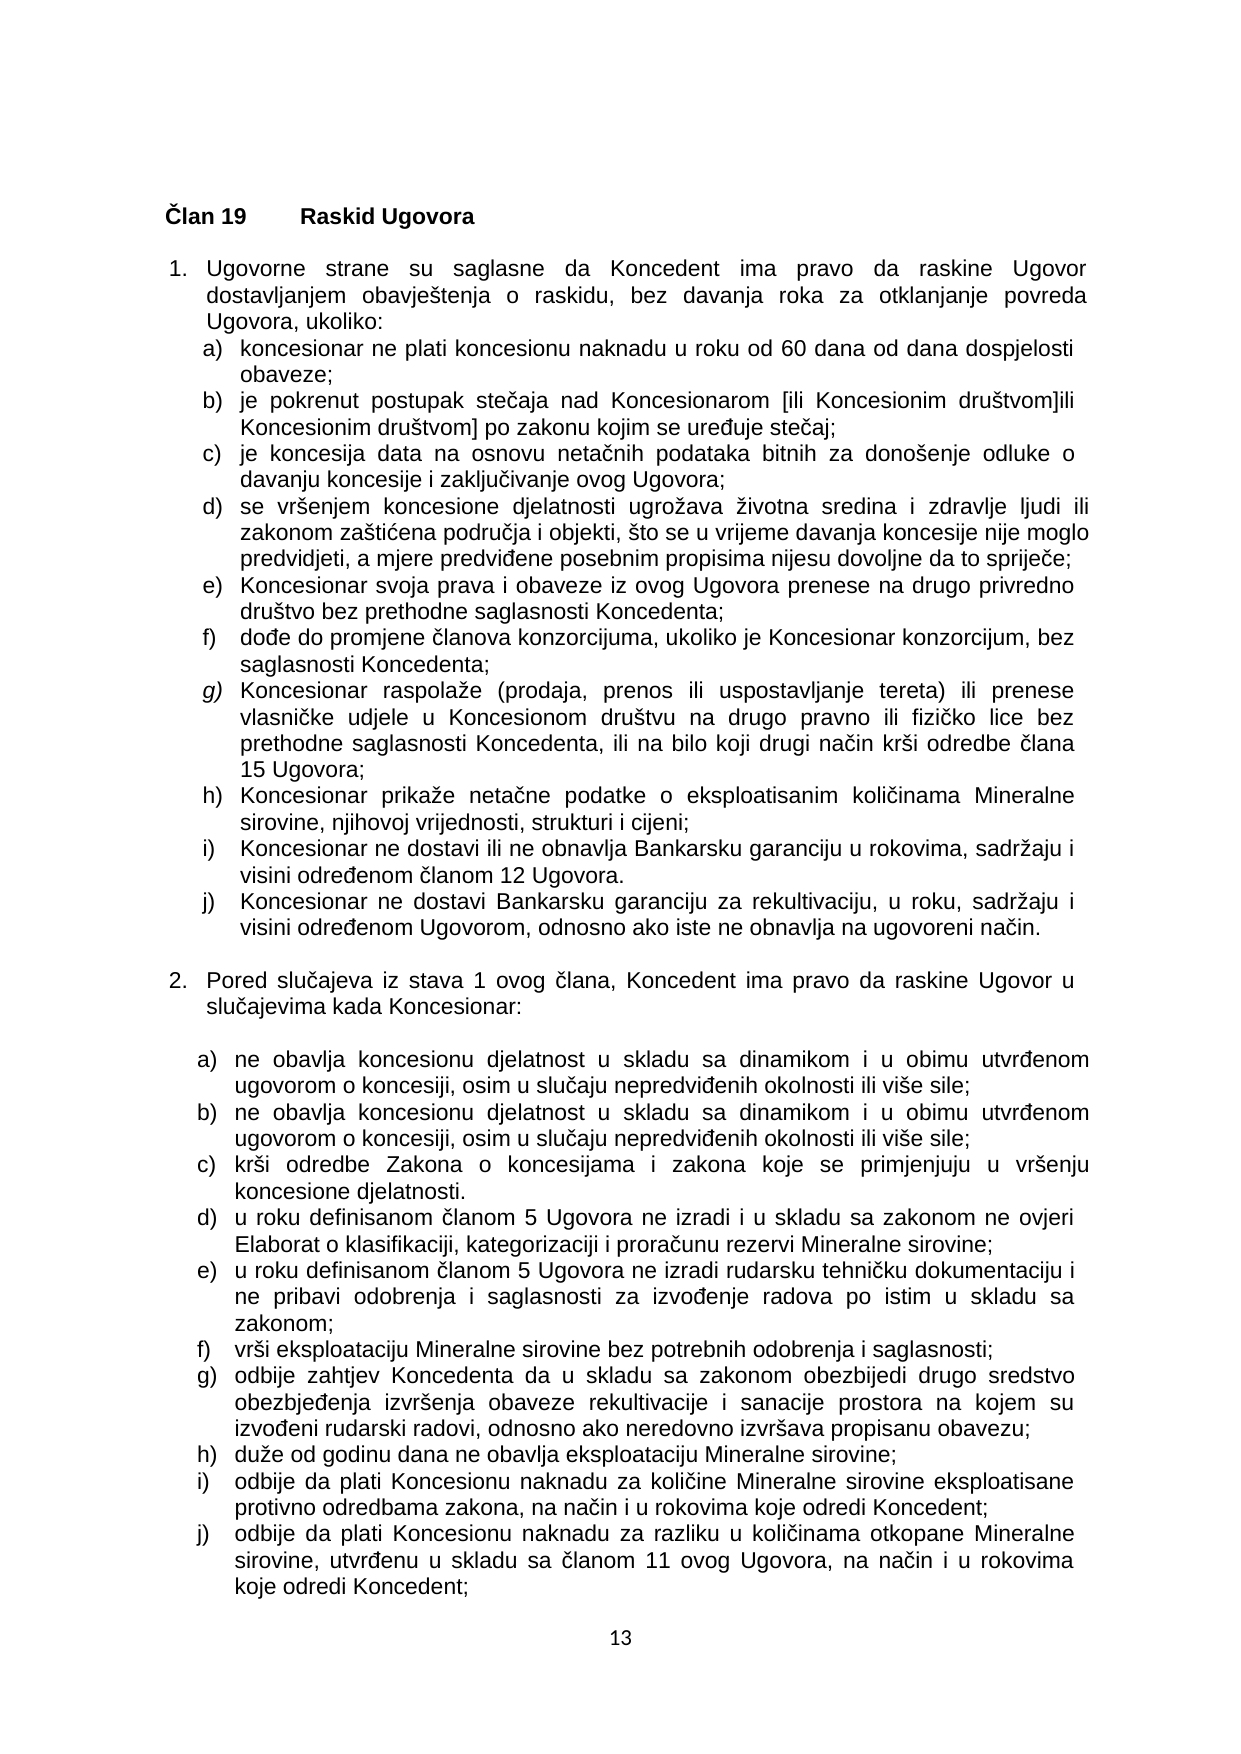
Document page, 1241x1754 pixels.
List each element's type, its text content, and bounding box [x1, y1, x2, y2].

list je koncesija data na osnovu netačnih podataka bitnih za donošenje odluke o davanju koncesije i zaključivanje ovog Ugovora; [202, 440, 1075, 493]
list dođe do promjene članova konzorcijuma, ukoliko je Koncesionar konzorcijum, bez saglasnosti Koncedenta; [202, 624, 1075, 677]
list Koncesionar ne dostavi Bankarsku garanciju za rekultivaciju, u roku, sadržaju i visini određenom Ugovorom, odnosno ako iste ne obnavlja na ugovoreni način. [202, 888, 1075, 941]
list Koncesionar raspolaže (prodaja, prenos ili uspostavljanje tereta) ili prenese vlasničke udjele u Koncesionom društvu na drugo pravno ili fizičko lice bez prethodne saglasnosti Koncedenta, ili na bilo koji drugi način krši odredbe člana 15 Ugovora; [202, 677, 1075, 782]
list duže od godinu dana ne obavlja eksploataciju Mineralne sirovine; [197, 1441, 1075, 1468]
list Koncesionar svoja prava i obaveze iz ovog Ugovora prenese na drugo privredno društvo bez prethodne saglasnosti Koncedenta; [202, 572, 1075, 624]
list se vršenjem koncesione djelatnosti ugrožava životna sredina i zdravlje ljudi ili zakonom zaštićena područja i objekti, što se u vrijeme davanja koncesije nije moglo predvidjeti, a mjere predviđene posebnim propisima nijesu dovoljne da to spriječe; [202, 493, 1090, 572]
list vrši eksploataciju Mineralne sirovine bez potrebnih odobrenja i saglasnosti; [197, 1336, 1075, 1362]
list Raskid Ugovora [165, 203, 1075, 229]
list Ugovorne strane su saglasne da Koncedent ima pravo da raskine Ugovor dostavljanjem obavještenja o raskidu, bez davanja roka za otklanjanje povreda Ugovora, ukoliko: [169, 255, 1087, 334]
list krši odredbe Zakona o koncesijama i zakona koje se primjenjuju u vršenju koncesione djelatnosti. [197, 1151, 1090, 1204]
list u roku definisanom članom 5 Ugovora ne izradi i u skladu sa zakonom ne ovjeri Elaborat o klasifikaciji, kategorizaciji i proračunu rezervi Mineralne sirovine; [197, 1204, 1075, 1257]
list ne obavlja koncesionu djelatnost u skladu sa dinamikom i u obimu utvrđenom ugovorom o koncesiji, osim u slučaju nepredviđenih okolnosti ili više sile; [197, 1046, 1090, 1099]
list odbije da plati Koncesionu naknadu za količine Mineralne sirovine eksploatisane protivno odredbama zakona, na način i u rokovima koje odredi Koncedent; [197, 1468, 1075, 1520]
list odbije zahtjev Koncedenta da u skladu sa zakonom obezbijedi drugo sredstvo obezbjeđenja izvršenja obaveze rekultivacije i sanacije prostora na kojem su izvođeni rudarski radovi, odnosno ako neredovno izvršava propisanu obavezu; [197, 1362, 1075, 1441]
list odbije da plati Koncesionu naknadu za razliku u količinama otkopane Mineralne sirovine, utvrđenu u skladu sa članom 11 ovog Ugovora, na način i u rokovima koje odredi Koncedent; [197, 1520, 1075, 1599]
list Koncesionar ne dostavi ili ne obnavlja Bankarsku garanciju u rokovima, sadržaju i visini određenom članom 12 Ugovora. [202, 835, 1075, 888]
list je pokrenut postupak stečaja nad Koncesionarom [ili Koncesionim društvom]ili Koncesionim društvom] po zakonu kojim se uređuje stečaj; [202, 387, 1075, 440]
list ne obavlja koncesionu djelatnost u skladu sa dinamikom i u obimu utvrđenom ugovorom o koncesiji, osim u slučaju nepredviđenih okolnosti ili više sile; [197, 1099, 1090, 1151]
list Koncesionar prikaže netačne podatke o eksploatisanim količinama Mineralne sirovine, njihovoj vrijednosti, strukturi i cijeni; [202, 782, 1075, 835]
list Pored slučajeva iz stava 1 ovog člana, Koncedent ima pravo da raskine Ugovor u slučajevima kada Koncesionar: [169, 967, 1075, 1020]
list u roku definisanom članom 5 Ugovora ne izradi rudarsku tehničku dokumentaciju i ne pribavi odobrenja i saglasnosti za izvođenje radova po istim u skladu sa zakonom; [197, 1257, 1075, 1336]
list koncesionar ne plati koncesionu naknadu u roku od 60 dana od dana dospjelosti obaveze; [202, 334, 1075, 387]
